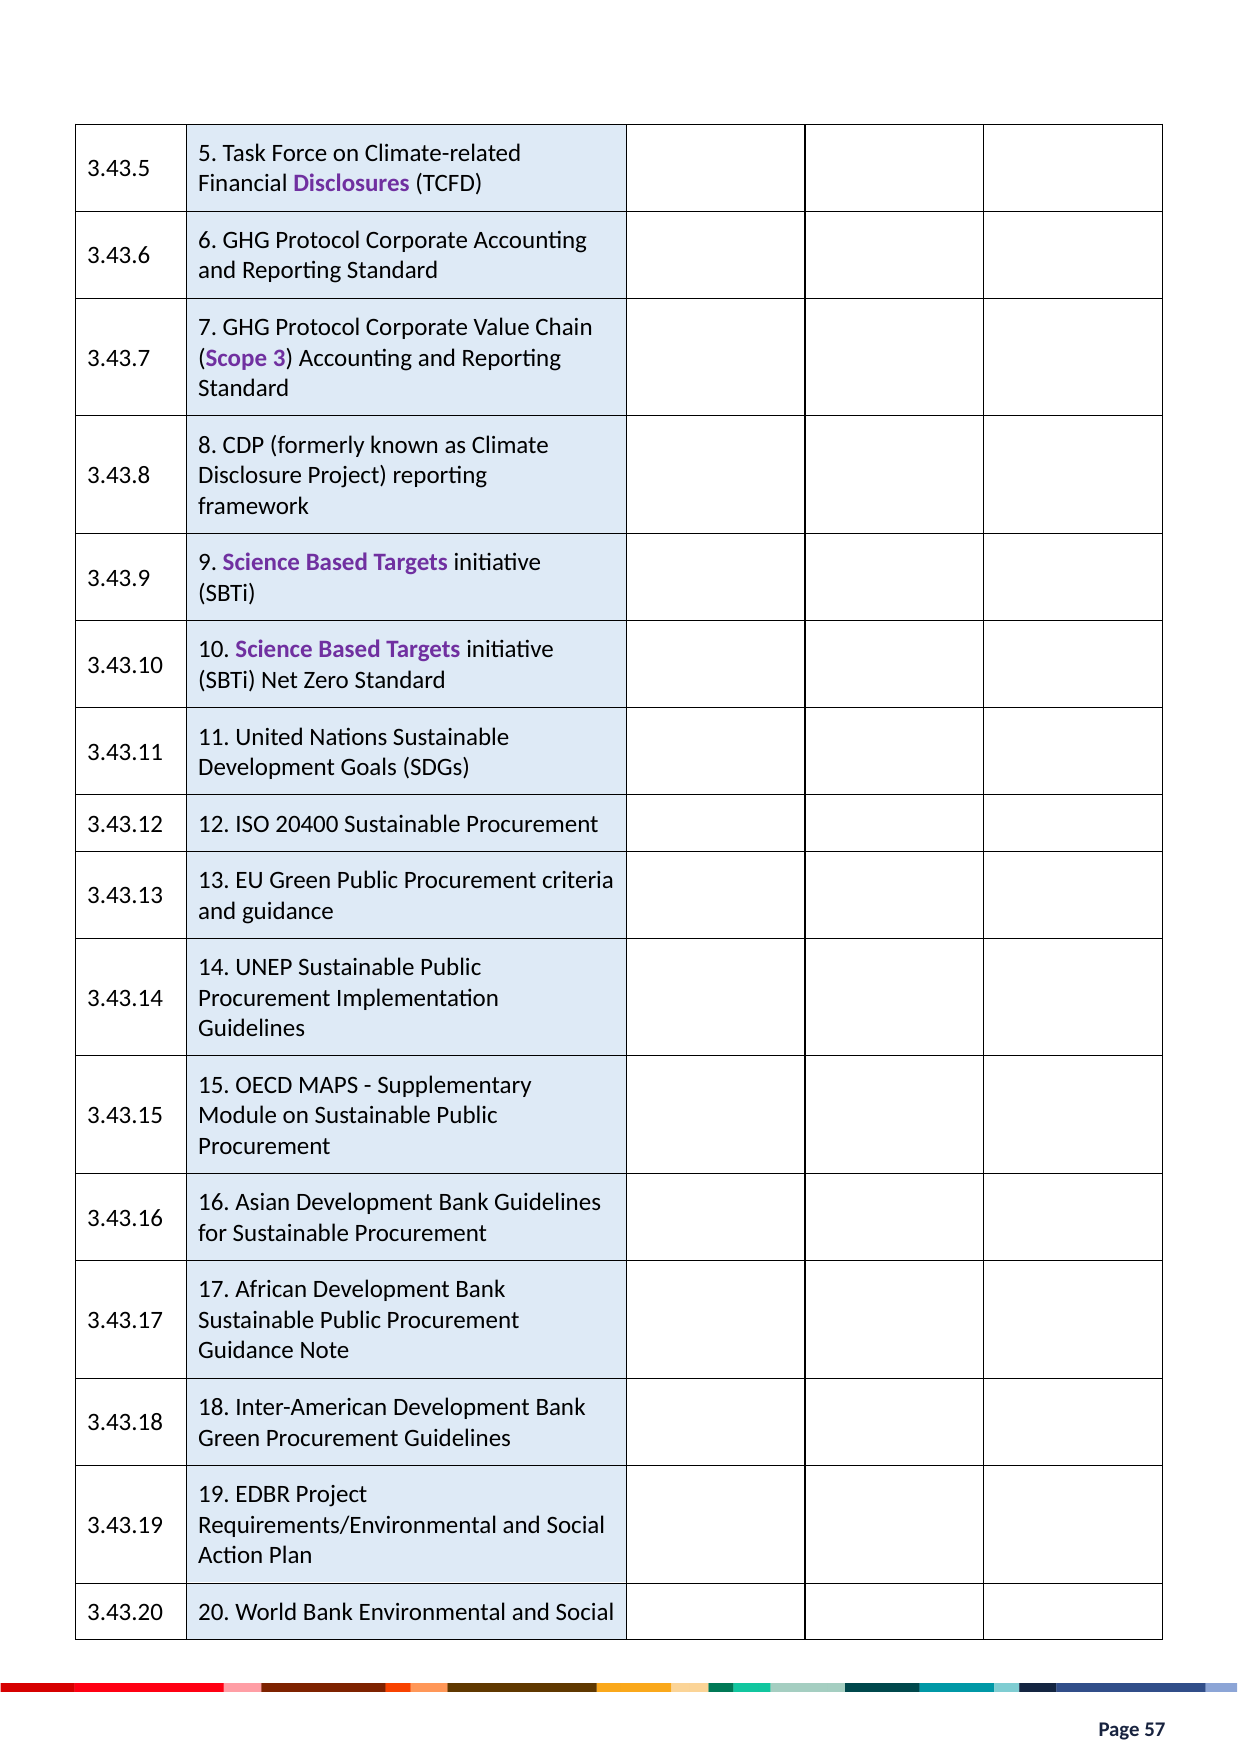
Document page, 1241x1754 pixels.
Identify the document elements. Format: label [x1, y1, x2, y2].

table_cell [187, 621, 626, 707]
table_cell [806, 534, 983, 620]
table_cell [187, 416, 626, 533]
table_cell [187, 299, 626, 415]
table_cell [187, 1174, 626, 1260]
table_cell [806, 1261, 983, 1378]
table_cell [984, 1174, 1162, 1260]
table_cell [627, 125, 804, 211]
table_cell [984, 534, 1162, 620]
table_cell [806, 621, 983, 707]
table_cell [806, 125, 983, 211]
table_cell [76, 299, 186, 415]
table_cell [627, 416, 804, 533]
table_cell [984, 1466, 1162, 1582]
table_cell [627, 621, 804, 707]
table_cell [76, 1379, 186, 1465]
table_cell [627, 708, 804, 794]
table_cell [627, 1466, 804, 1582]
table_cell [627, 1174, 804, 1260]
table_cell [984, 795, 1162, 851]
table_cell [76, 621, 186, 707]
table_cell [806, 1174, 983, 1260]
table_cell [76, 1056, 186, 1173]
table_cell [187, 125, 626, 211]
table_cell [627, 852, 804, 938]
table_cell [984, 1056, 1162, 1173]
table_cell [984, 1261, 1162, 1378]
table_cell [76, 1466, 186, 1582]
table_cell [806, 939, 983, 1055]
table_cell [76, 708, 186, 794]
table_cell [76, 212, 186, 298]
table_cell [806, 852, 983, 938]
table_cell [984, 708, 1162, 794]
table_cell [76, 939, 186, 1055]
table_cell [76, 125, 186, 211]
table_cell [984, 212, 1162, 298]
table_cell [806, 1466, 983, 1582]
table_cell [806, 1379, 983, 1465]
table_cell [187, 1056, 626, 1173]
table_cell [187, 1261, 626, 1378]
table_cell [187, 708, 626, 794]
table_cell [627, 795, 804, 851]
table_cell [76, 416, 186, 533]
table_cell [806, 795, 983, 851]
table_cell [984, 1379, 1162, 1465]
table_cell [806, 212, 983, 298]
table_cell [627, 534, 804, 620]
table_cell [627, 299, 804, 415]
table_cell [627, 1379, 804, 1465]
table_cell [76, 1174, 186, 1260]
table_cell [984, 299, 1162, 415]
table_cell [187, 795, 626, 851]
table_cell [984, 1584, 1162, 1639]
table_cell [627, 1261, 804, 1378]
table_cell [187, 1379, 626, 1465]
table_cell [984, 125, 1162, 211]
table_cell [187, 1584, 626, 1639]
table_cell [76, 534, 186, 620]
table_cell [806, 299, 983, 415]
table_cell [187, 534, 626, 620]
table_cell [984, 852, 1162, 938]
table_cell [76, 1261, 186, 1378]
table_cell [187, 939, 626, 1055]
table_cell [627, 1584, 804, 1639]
picture [0, 1683, 1236, 1692]
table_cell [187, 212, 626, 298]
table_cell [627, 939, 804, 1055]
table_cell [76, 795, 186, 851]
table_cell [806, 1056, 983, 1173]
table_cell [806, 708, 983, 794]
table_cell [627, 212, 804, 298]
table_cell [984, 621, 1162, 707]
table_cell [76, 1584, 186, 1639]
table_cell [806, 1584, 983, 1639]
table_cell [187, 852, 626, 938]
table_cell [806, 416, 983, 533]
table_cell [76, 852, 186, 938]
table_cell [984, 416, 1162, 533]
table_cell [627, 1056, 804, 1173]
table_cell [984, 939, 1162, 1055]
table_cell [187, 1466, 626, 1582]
